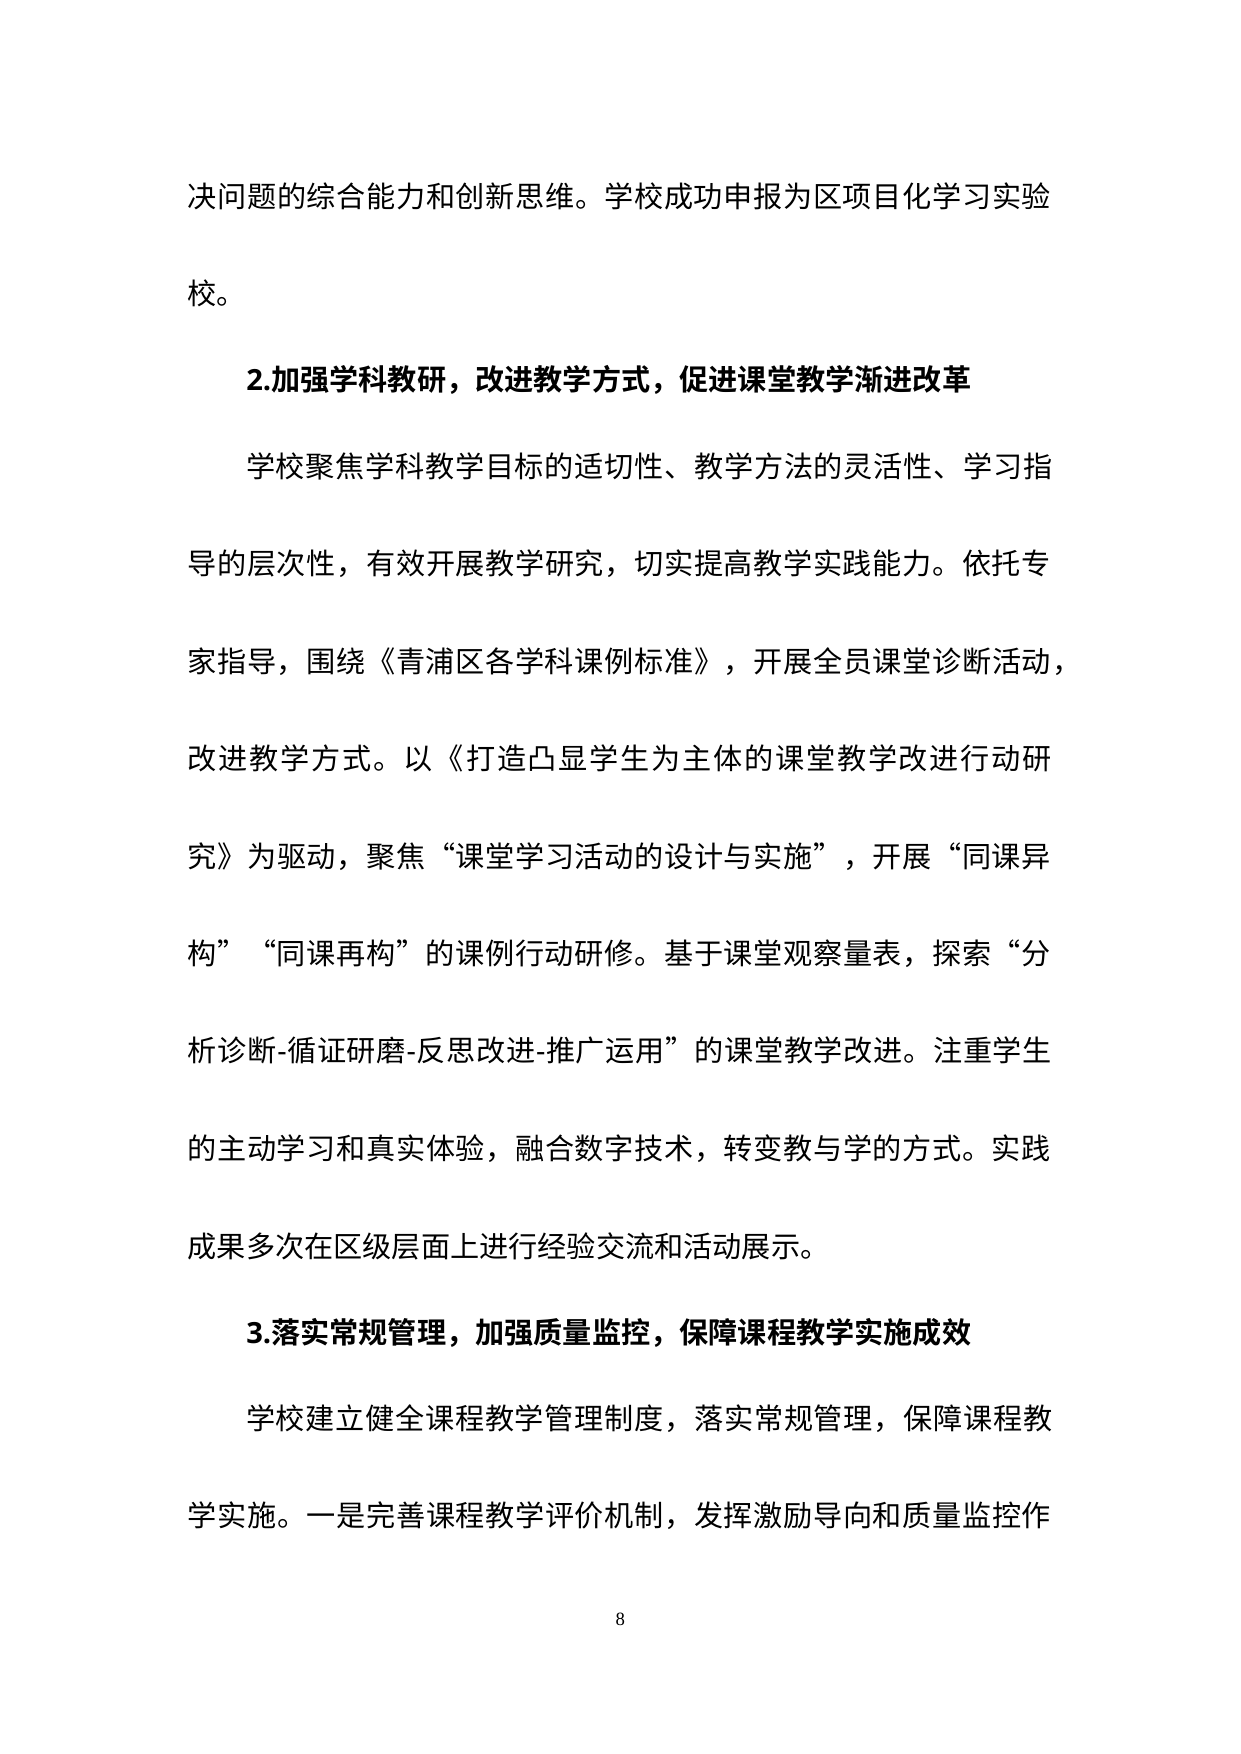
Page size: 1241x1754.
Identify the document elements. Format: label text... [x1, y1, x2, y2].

text 3.落实常规管理，加强质量监控，保障课程教学实施成效 [187, 1298, 1053, 1363]
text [187, 162, 1053, 324]
text 2.加强学科教研，改进教学方式，促进课堂教学渐进改革 [187, 346, 1053, 411]
text 学校聚焦学科教学目标的适切性、教学方法的灵活性、学习指导的层次性，有效开展教学研究，切实提高教学实践能力。依托专家指导，围绕《青浦区各学科课例标准》，开展全员课堂诊断活动，改进教学方式。以《打造凸显学生为主体的课堂教学改进行动研究》为驱动，聚焦“课堂学习活动的设计与实施”，开展“同课异构”“同课再构”的课例行动研修。基于课堂观察量表，探索“分析诊断-循证研磨-反思改进-推广运用”的课堂教学改进。注重学生的主动学习和真实体验，融合数字技术，转变教与学的方式。实践成果多次在区级层面上进行经验交流和活动展示。 [187, 432, 1053, 1277]
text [187, 1384, 1053, 1547]
